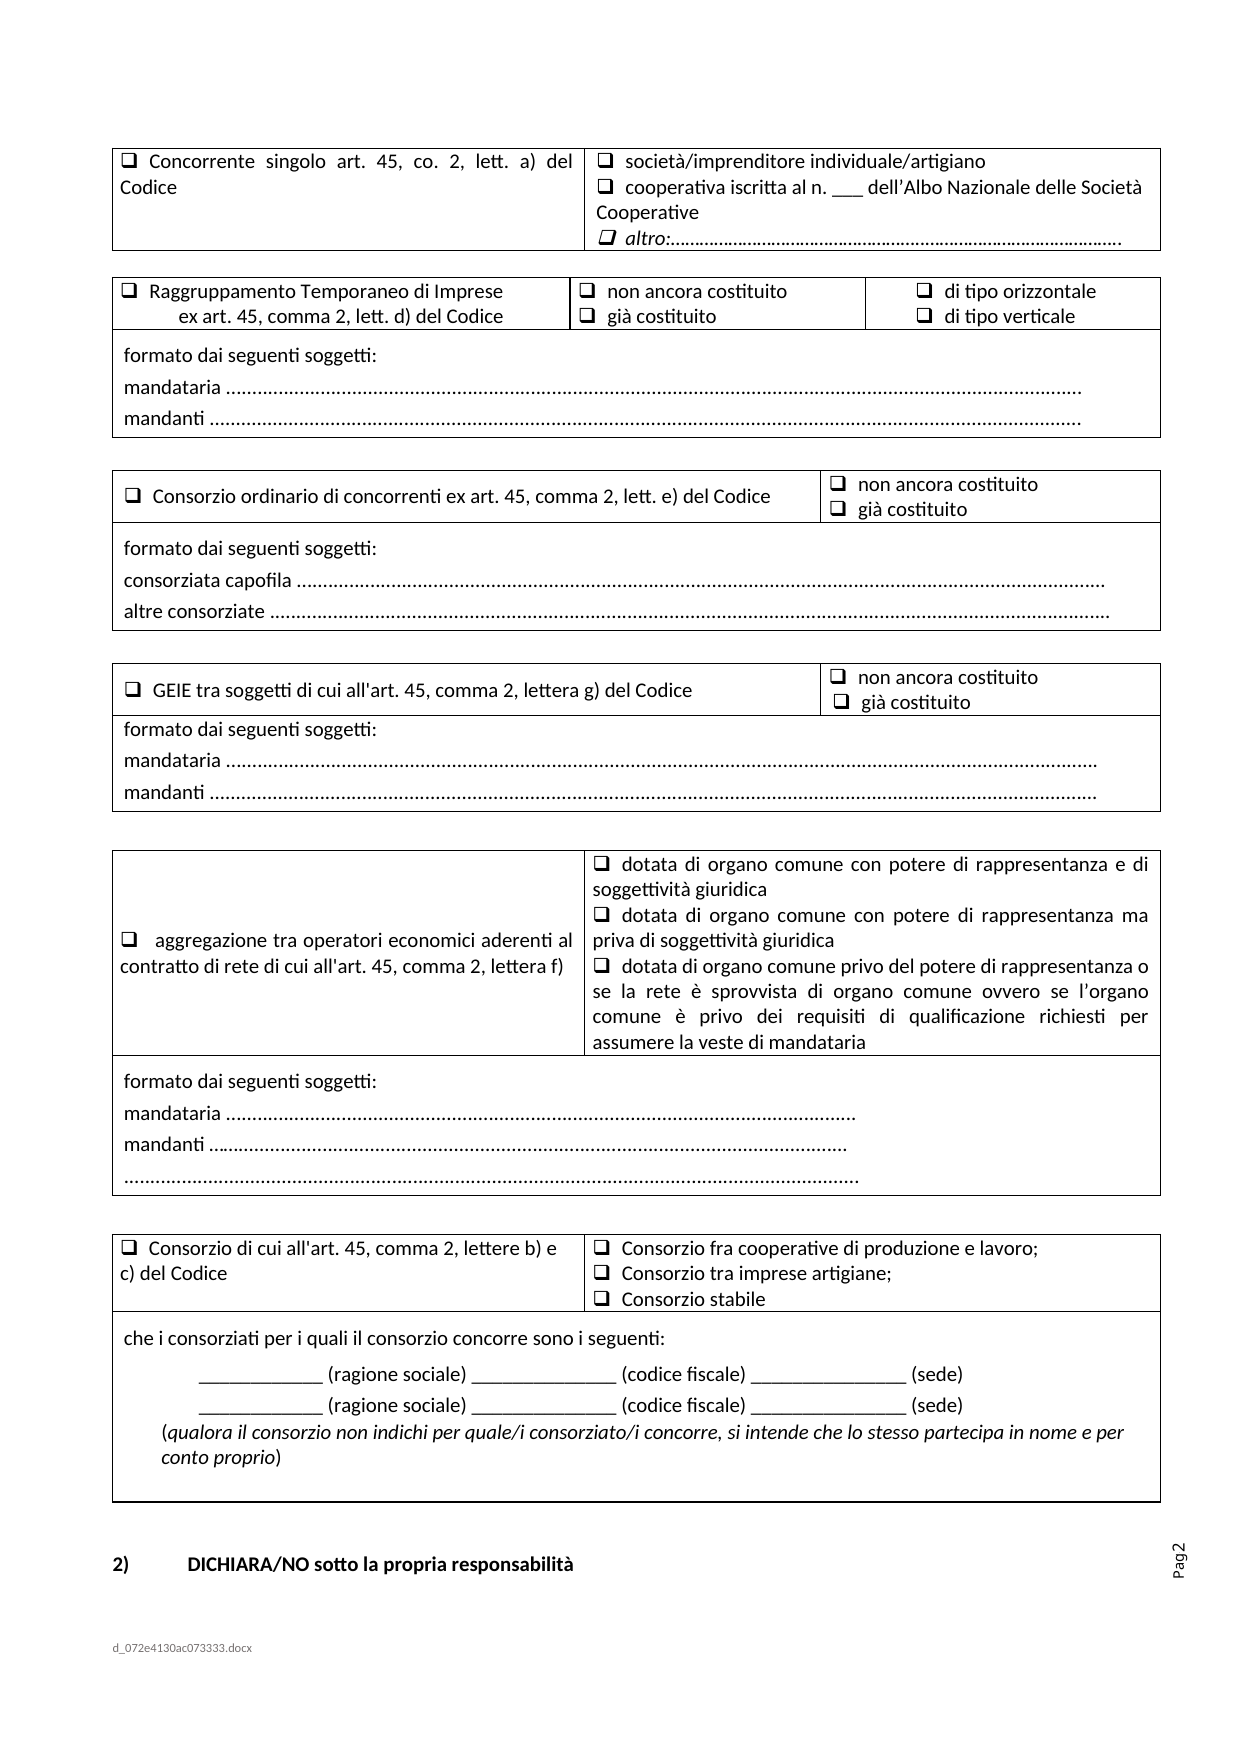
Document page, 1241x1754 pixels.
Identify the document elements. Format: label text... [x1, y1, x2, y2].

table_header GEIE tra soggetti di cui all'art. 45, comma 2, lettera g) del Codice [113, 664, 820, 715]
table_header Consorzio fra cooperative di produzione e lavoro; Consorzio tra imprese artigiane; Consorzio stabile [585, 1235, 1160, 1311]
table_header società/imprenditore individuale/artigiano cooperativa iscritta al n. ___ dell’Albo Nazionale delle Società Cooperative altro:……………………………………………..………………………………….. [585, 149, 1160, 250]
table_header Consorzio ordinario di concorrenti ex art. 45, comma 2, lett. e) del Codice [113, 471, 820, 522]
table_cell formato dai seguenti soggetti: mandataria ........................................................................................................................ mandanti …….................................................................................................................... ............................................................................................................................................ [113, 1056, 1160, 1195]
table_cell formato dai seguenti soggetti: consorziata capofila .......................................................................................................................................................... altre consorziate ................................................................................................................................................................ [113, 523, 1160, 630]
table_header dotata di organo comune con potere di rappresentanza e di soggettività giuridica dotata di organo comune con potere di rappresentanza ma priva di soggettività giuridica dotata di organo comune privo del potere di rappresentanza o se la rete è sprovvista di organo comune ovvero se l’organo comune è privo dei requisiti di qualificazione richiesti per assumere la veste di mandataria [585, 851, 1160, 1054]
table_header Concorrente singolo art. 45, co. 2, lett. a) del Codice [113, 149, 584, 250]
list DICHIARA/NO sotto la propria responsabilità [112, 1551, 1116, 1576]
table_header non ancora costituito già costituito [821, 471, 1160, 522]
table_cell formato dai seguenti soggetti: mandataria ...................................................................................................................................................................... mandanti ......................................................................................................................................................................... [113, 716, 1160, 811]
table_header non ancora costituito già costituito [821, 664, 1160, 715]
table_header di tipo orizzontale di tipo verticale [866, 278, 1160, 329]
table_cell che i consorziati per i quali il consorzio concorre sono i seguenti: ____________ (ragione sociale) ______________ (codice fiscale) _______________ (sede) ____________ (ragione sociale) ______________ (codice fiscale) _______________ (sede) (qualora il consorzio non indichi per quale/i consorziato/i concorre, si intende che lo stesso partecipa in nome e per conto proprio) [113, 1312, 1160, 1501]
table_cell formato dai seguenti soggetti: mandataria ................................................................................................................................................................... mandanti ...................................................................................................................................................................... [113, 330, 1160, 437]
table_header non ancora costituito già costituito [571, 278, 865, 329]
table_header aggregazione tra operatori economici aderenti al contratto di rete di cui all'art. 45, comma 2, lettera f) [113, 851, 584, 1054]
table_header Raggruppamento Temporaneo di Imprese ex art. 45, comma 2, lett. d) del Codice [113, 278, 569, 329]
table_header Consorzio di cui all'art. 45, comma 2, lettere b) e c) del Codice [113, 1235, 584, 1311]
